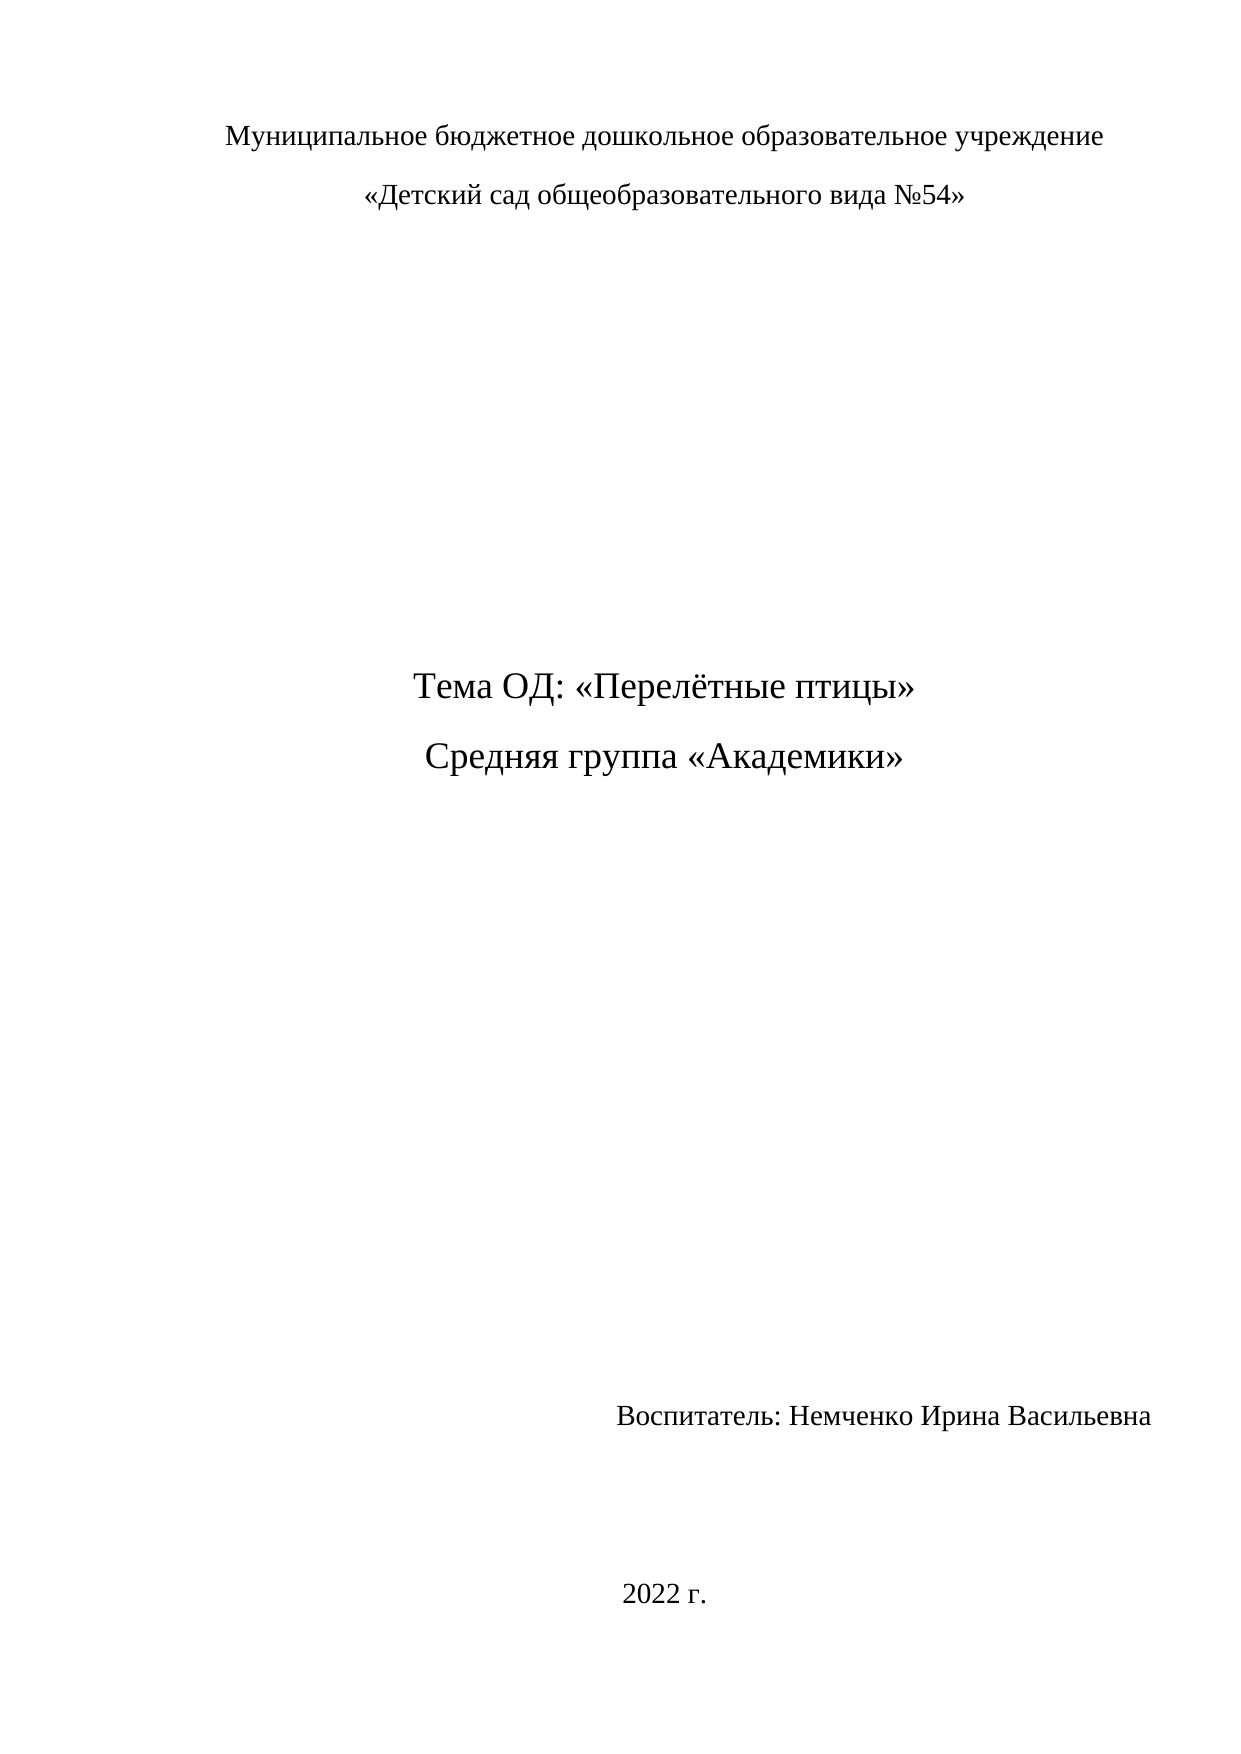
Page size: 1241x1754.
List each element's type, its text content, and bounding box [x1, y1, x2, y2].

text Воспитатель: Немченко Ирина Васильевна [177, 1398, 1152, 1432]
text 2022 г. [177, 1576, 1152, 1610]
text «Детский сад общеобразовательного вида №54» [177, 177, 1152, 211]
text Тема ОД: «Перелётные птицы» [177, 663, 1152, 707]
text Муниципальное бюджетное дошкольное образовательное учреждение [177, 118, 1152, 152]
text Средняя группа «Академики» [177, 734, 1152, 777]
